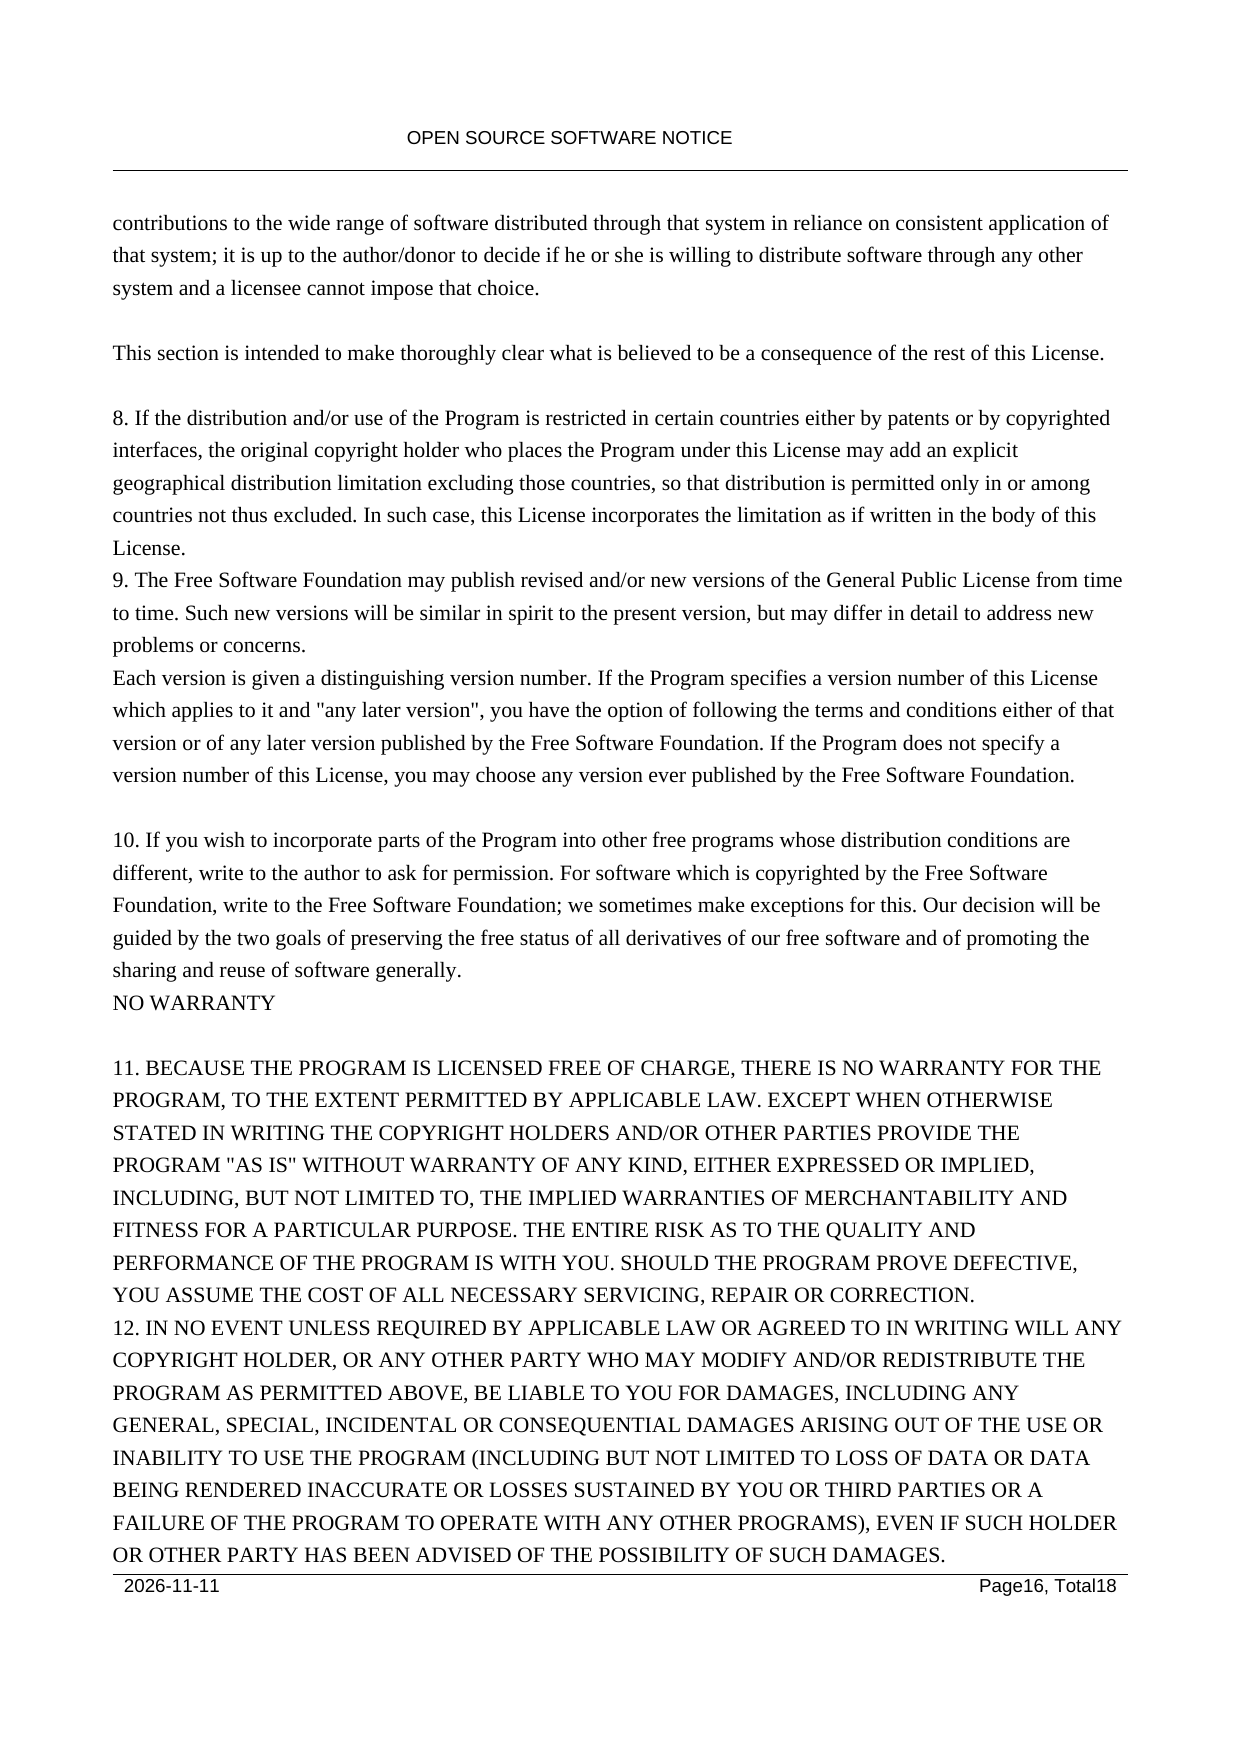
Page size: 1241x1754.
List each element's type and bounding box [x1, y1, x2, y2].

text [112, 206, 1128, 1571]
